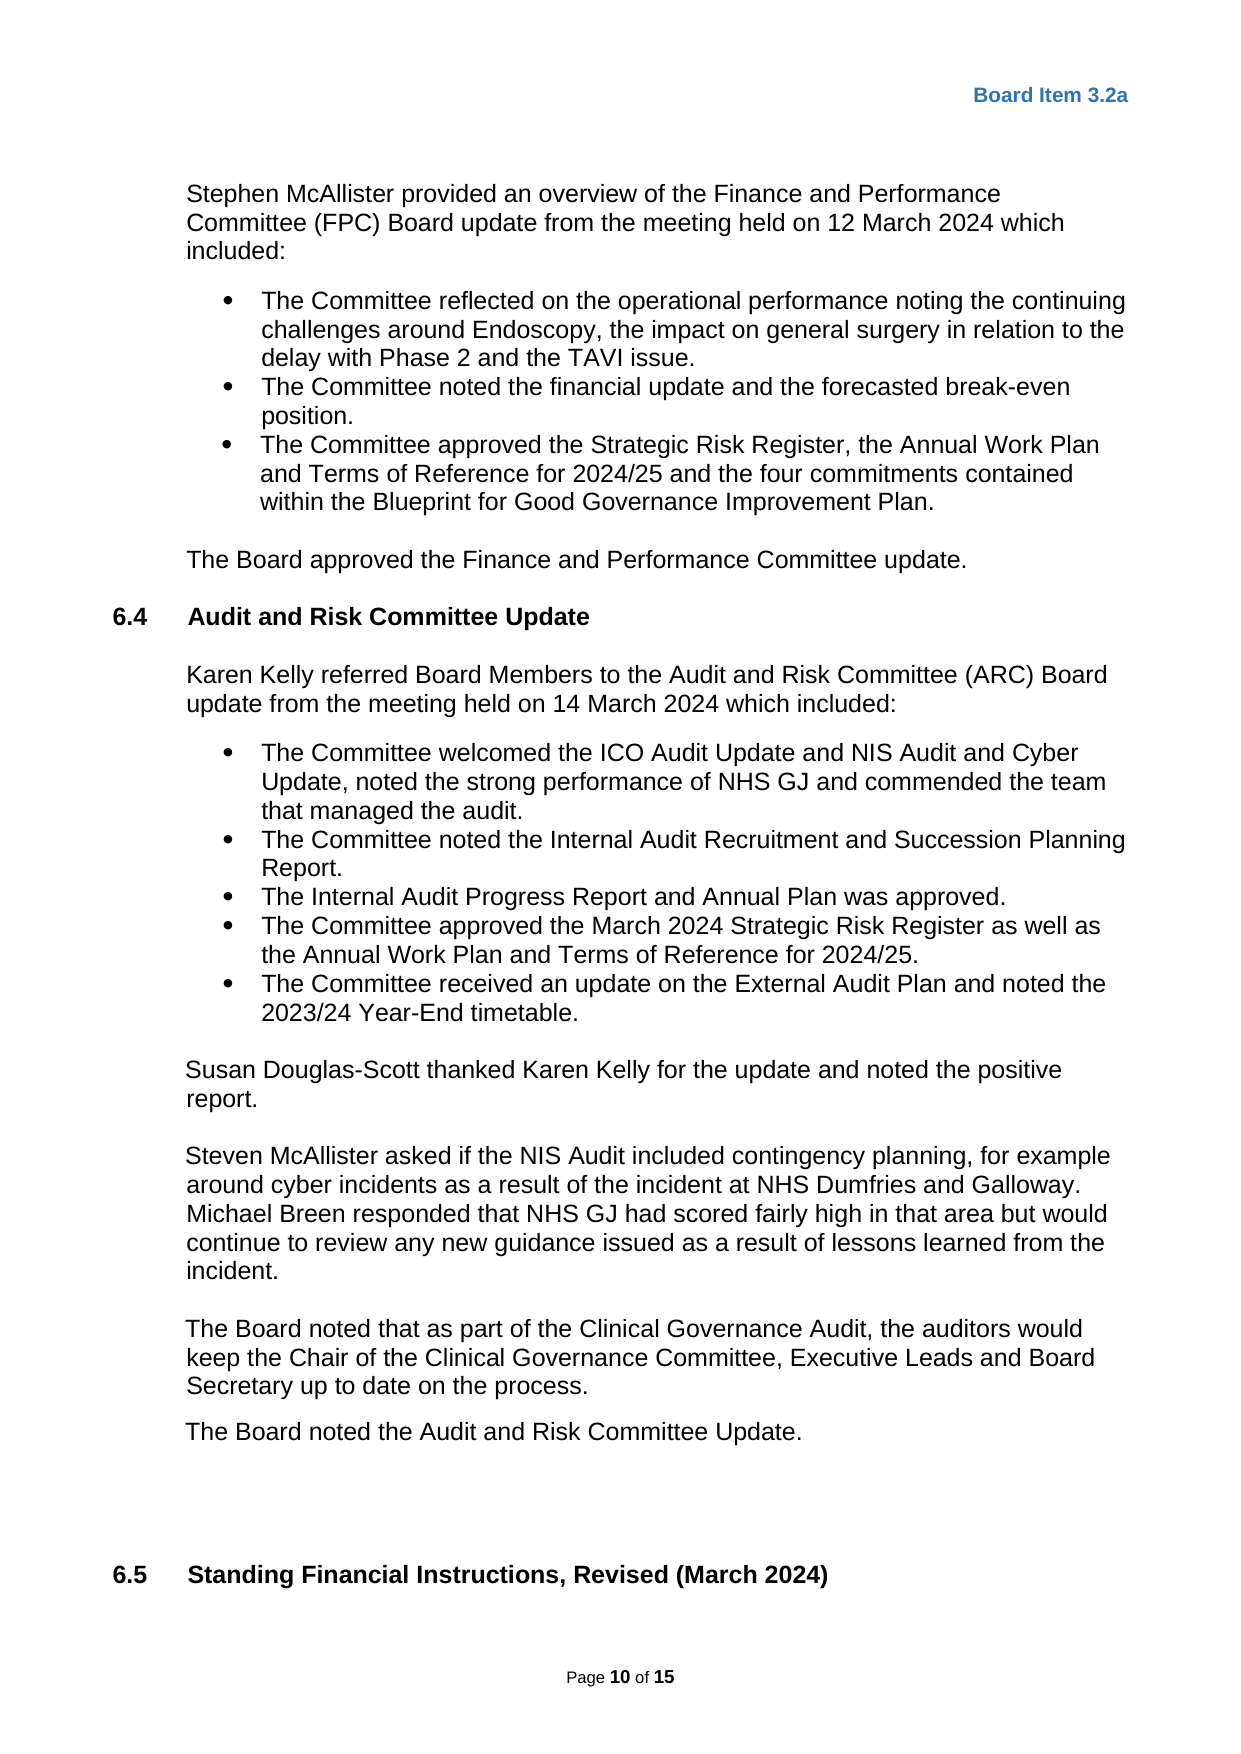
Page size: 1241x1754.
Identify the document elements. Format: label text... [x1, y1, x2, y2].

list The Committee approved the March 2024 Strategic Risk Register as well as the Annual Work Plan and Terms of Reference for 2024/25. [223, 911, 1128, 969]
text 6.5 Standing Financial Instructions, Revised (March 2024) [112, 1560, 1128, 1589]
text Stephen McAllister provided an overview of the Finance and Performance Committee (FPC) Board update from the meeting held on 12 March 2024 which included: [186, 179, 1128, 265]
list The Committee noted the Internal Audit Recruitment and Succession Planning Report. [223, 824, 1128, 882]
list The Committee received an update on the External Audit Plan and noted the 2023/24 Year-End timetable. [223, 969, 1128, 1026]
list The Internal Audit Progress Report and Annual Plan was approved. [223, 882, 1128, 911]
list The Committee noted the financial update and the forecasted break-even position. [223, 372, 1128, 430]
text Karen Kelly referred Board Members to the Audit and Risk Committee (ARC) Board update from the meeting held on 14 March 2024 which included: [186, 660, 1128, 717]
list Steven McAllister asked if the NIS Audit included contingency planning, for example around cyber incidents as a result of the incident at NHS Dumfries and Galloway. Michael Breen responded that NHS GJ had scored fairly high in that area but would continue to review any new guidance issued as a result of lessons learned from the incident. [185, 1141, 1128, 1285]
list Susan Douglas-Scott thanked Karen Kelly for the update and noted the positive report. [185, 1055, 1128, 1112]
text The Board noted the Audit and Risk Committee Update. [185, 1417, 1128, 1445]
list The Committee reflected on the operational performance noting the continuing challenges around Endoscopy, the impact on general surgery in relation to the delay with Phase 2 and the TAVI issue. [223, 286, 1128, 372]
list The Board noted that as part of the Clinical Governance Audit, the auditors would keep the Chair of the Clinical Governance Committee, Executive Leads and Board Secretary up to date on the process. [185, 1314, 1128, 1400]
list The Committee welcomed the ICO Audit Update and NIS Audit and Cyber Update, noted the strong performance of NHS GJ and commended the team that managed the audit. [223, 738, 1128, 824]
text The Board approved the Finance and Performance Committee update. [186, 545, 1128, 574]
list The Committee approved the Strategic Risk Register, the Annual Work Plan and Terms of Reference for 2024/25 and the four commitments contained within the Blueprint for Good Governance Improvement Plan. [222, 430, 1128, 516]
text 6.4 Audit and Risk Committee Update [112, 602, 1128, 631]
